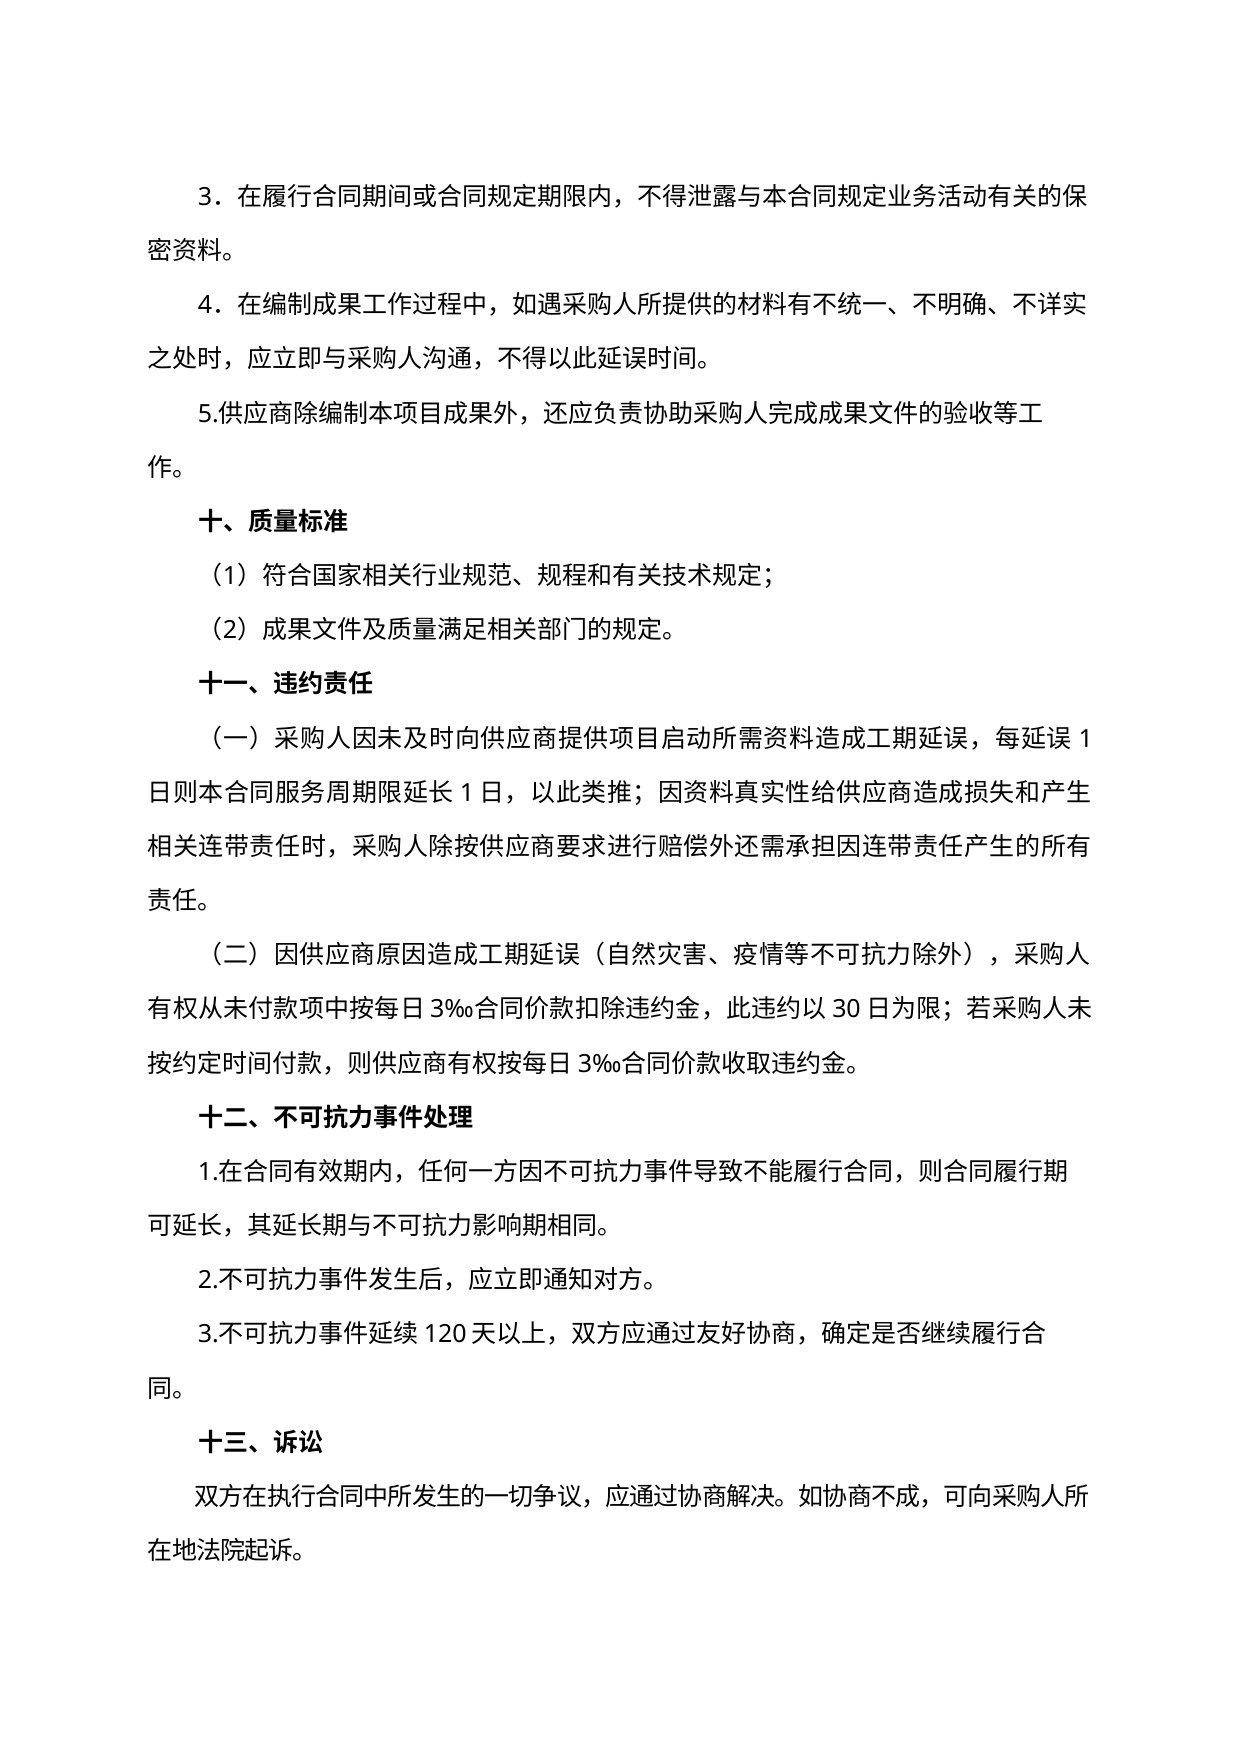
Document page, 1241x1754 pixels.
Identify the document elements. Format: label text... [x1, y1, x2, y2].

text 十二、不可抗力事件处理 [148, 1083, 1093, 1137]
text 5.供应商除编制本项目成果外，还应负责协助采购人完成成果文件的验收等工作。 [148, 379, 1093, 487]
text 3．在履行合同期间或合同规定期限内，不得泄露与本合同规定业务活动有关的保密资料。 [148, 162, 1093, 270]
text 1.在合同有效期内，任何一方因不可抗力事件导致不能履行合同，则合同履行期可延长，其延长期与不可抗力影响期相同。 [148, 1137, 1093, 1245]
text （一）采购人因未及时向供应商提供项目启动所需资料造成工期延误，每延误1日则本合同服务周期限延长1日，以此类推；因资料真实性给供应商造成损失和产生相关连带责任时，采购人除按供应商要求进行赔偿外还需承担因连带责任产生的所有责任。 [148, 704, 1093, 920]
text 十三、诉讼 [148, 1408, 1093, 1462]
text 十一、违约责任 [148, 649, 1093, 704]
text 十、质量标准 [148, 487, 1093, 541]
text 2.不可抗力事件发生后，应立即通知对方。 [148, 1245, 1093, 1299]
text （2）成果文件及质量满足相关部门的规定。 [148, 595, 1093, 649]
text （1）符合国家相关行业规范、规程和有关技术规定； [148, 541, 1093, 595]
text 4．在编制成果工作过程中，如遇采购人所提供的材料有不统一、不明确、不详实之处时，应立即与采购人沟通，不得以此延误时间。 [148, 270, 1093, 379]
text 双方在执行合同中所发生的一切争议，应通过协商解决。如协商不成，可向采购人所在地法院起诉。 [148, 1462, 1093, 1570]
text 3.不可抗力事件延续120天以上，双方应通过友好协商，确定是否继续履行合同。 [148, 1299, 1093, 1408]
text （二）因供应商原因造成工期延误（自然灾害、疫情等不可抗力除外），采购人有权从未付款项中按每日3‰合同价款扣除违约金，此违约以30日为限；若采购人未按约定时间付款，则供应商有权按每日3‰合同价款收取违约金。 [148, 920, 1093, 1083]
